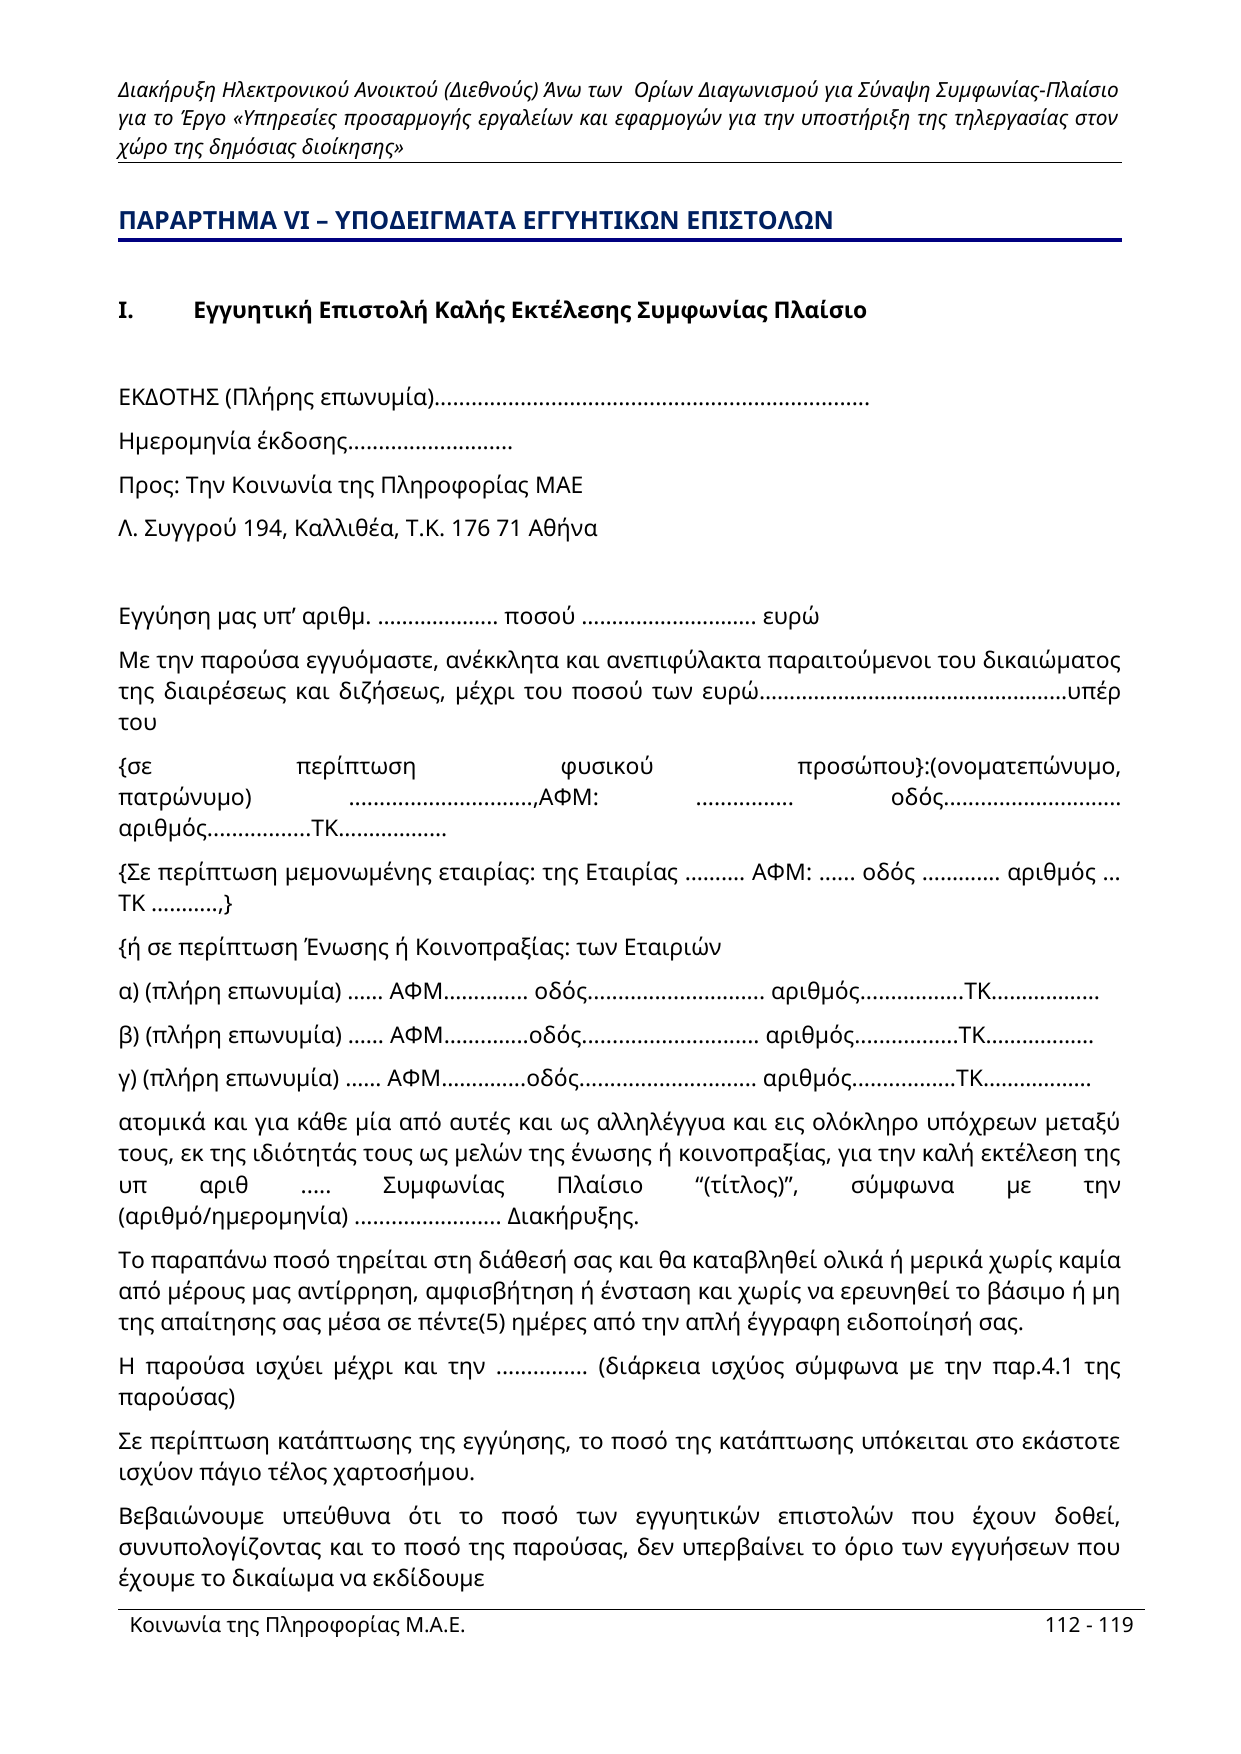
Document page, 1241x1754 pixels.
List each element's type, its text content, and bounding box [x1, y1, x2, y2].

text Λ. Συγγρού 194, Καλλιθέα, Τ.Κ. 176 71 Αθήνα [118, 512, 1122, 544]
text {Σε περίπτωση μεμονωμένης εταιρίας: της Εταιρίας ………. ΑΦΜ: ...... οδός …………. αριθμός … ΤΚ ………..,} [118, 856, 1122, 919]
text Σε περίπτωση κατάπτωσης της εγγύησης, το ποσό της κατάπτωσης υπόκειται στο εκάστοτε ισχύον πάγιο τέλος χαρτοσήμου. [118, 1425, 1122, 1487]
text {σε περίπτωση φυσικού προσώπου}:(ονοματεπώνυμο, πατρώνυμο) ..............................,ΑΦΜ: ................ οδός............................. αριθμός.................ΤΚ……………… [118, 750, 1122, 844]
text Βεβαιώνουμε υπεύθυνα ότι το ποσό των εγγυητικών επιστολών που έχουν δοθεί, συνυπολογίζοντας και το ποσό της παρούσας, δεν υπερβαίνει το όριο των εγγυήσεων που έχουμε το δικαίωμα να εκδίδουμε [118, 1500, 1122, 1594]
text Το παραπάνω ποσό τηρείται στη διάθεσή σας και θα καταβληθεί ολικά ή μερικά χωρίς καμία από μέρους μας αντίρρηση, αμφισβήτηση ή ένσταση και χωρίς να ερευνηθεί το βάσιμο ή μη της απαίτησης σας μέσα σε πέντε(5) ημέρες από την απλή έγγραφη ειδοποίησή σας. [118, 1244, 1122, 1337]
text Η παρούσα ισχύει μέχρι και την ............... (διάρκεια ισχύος σύμφωνα με την παρ.4.1 της παρούσας) [118, 1350, 1122, 1412]
text Προς: Την Κοινωνία της Πληροφορίας MΑΕ [118, 469, 1122, 500]
text {ή σε περίπτωση Ένωσης ή Κοινοπραξίας: των Εταιριών [118, 931, 1122, 962]
text ατομικά και για κάθε μία από αυτές και ως αλληλέγγυα και εις ολόκληρο υπόχρεων μεταξύ τους, εκ της ιδιότητάς τους ως μελών της ένωσης ή κοινοπραξίας, για την καλή εκτέλεση της υπ αριθ ..... Συμφωνίας Πλαίσιο “(τίτλος)”, σύμφωνα με την (αριθμό/ημερομηνία) ........................ Διακήρυξης. [118, 1106, 1122, 1231]
text I. Εγγυητική Επιστολή Καλής Εκτέλεσης Συμφωνίας Πλαίσιο [118, 294, 1122, 325]
subtitle ΠΑΡΑΡΤΗΜΑ VI – ΥΠΟΔΕΙΓΜΑΤΑ ΕΓΓΥΗΤΙΚΩΝ ΕΠΙΣΤΟΛΩΝ [118, 202, 1122, 238]
text β) (πλήρη επωνυμία) …… ΑΦΜ…….…....οδός............................. αριθμός.................ΤΚ……………… [118, 1019, 1122, 1050]
text Εγγύηση μας υπ’ αριθμ. ……………….. ποσού ………………….……. ευρώ [118, 600, 1122, 631]
text γ) (πλήρη επωνυμία) …… ΑΦΜ…….…....οδός............................. αριθμός.................ΤΚ……………… [118, 1062, 1122, 1094]
text ΕΚΔΟΤΗΣ (Πλήρης επωνυμία)....................................................................... [118, 381, 1122, 412]
text α) (πλήρη επωνυμία) …… ΑΦΜ…….….... οδός............................. αριθμός.................ΤΚ……………… [118, 975, 1122, 1006]
text Ημερομηνία έκδοσης........................... [118, 425, 1122, 456]
text Με την παρούσα εγγυόμαστε, ανέκκλητα και ανεπιφύλακτα παραιτούμενοι του δικαιώματος της διαιρέσεως και διζήσεως, μέχρι του ποσού των ευρώ……………………………………………υπέρ του [118, 644, 1122, 737]
